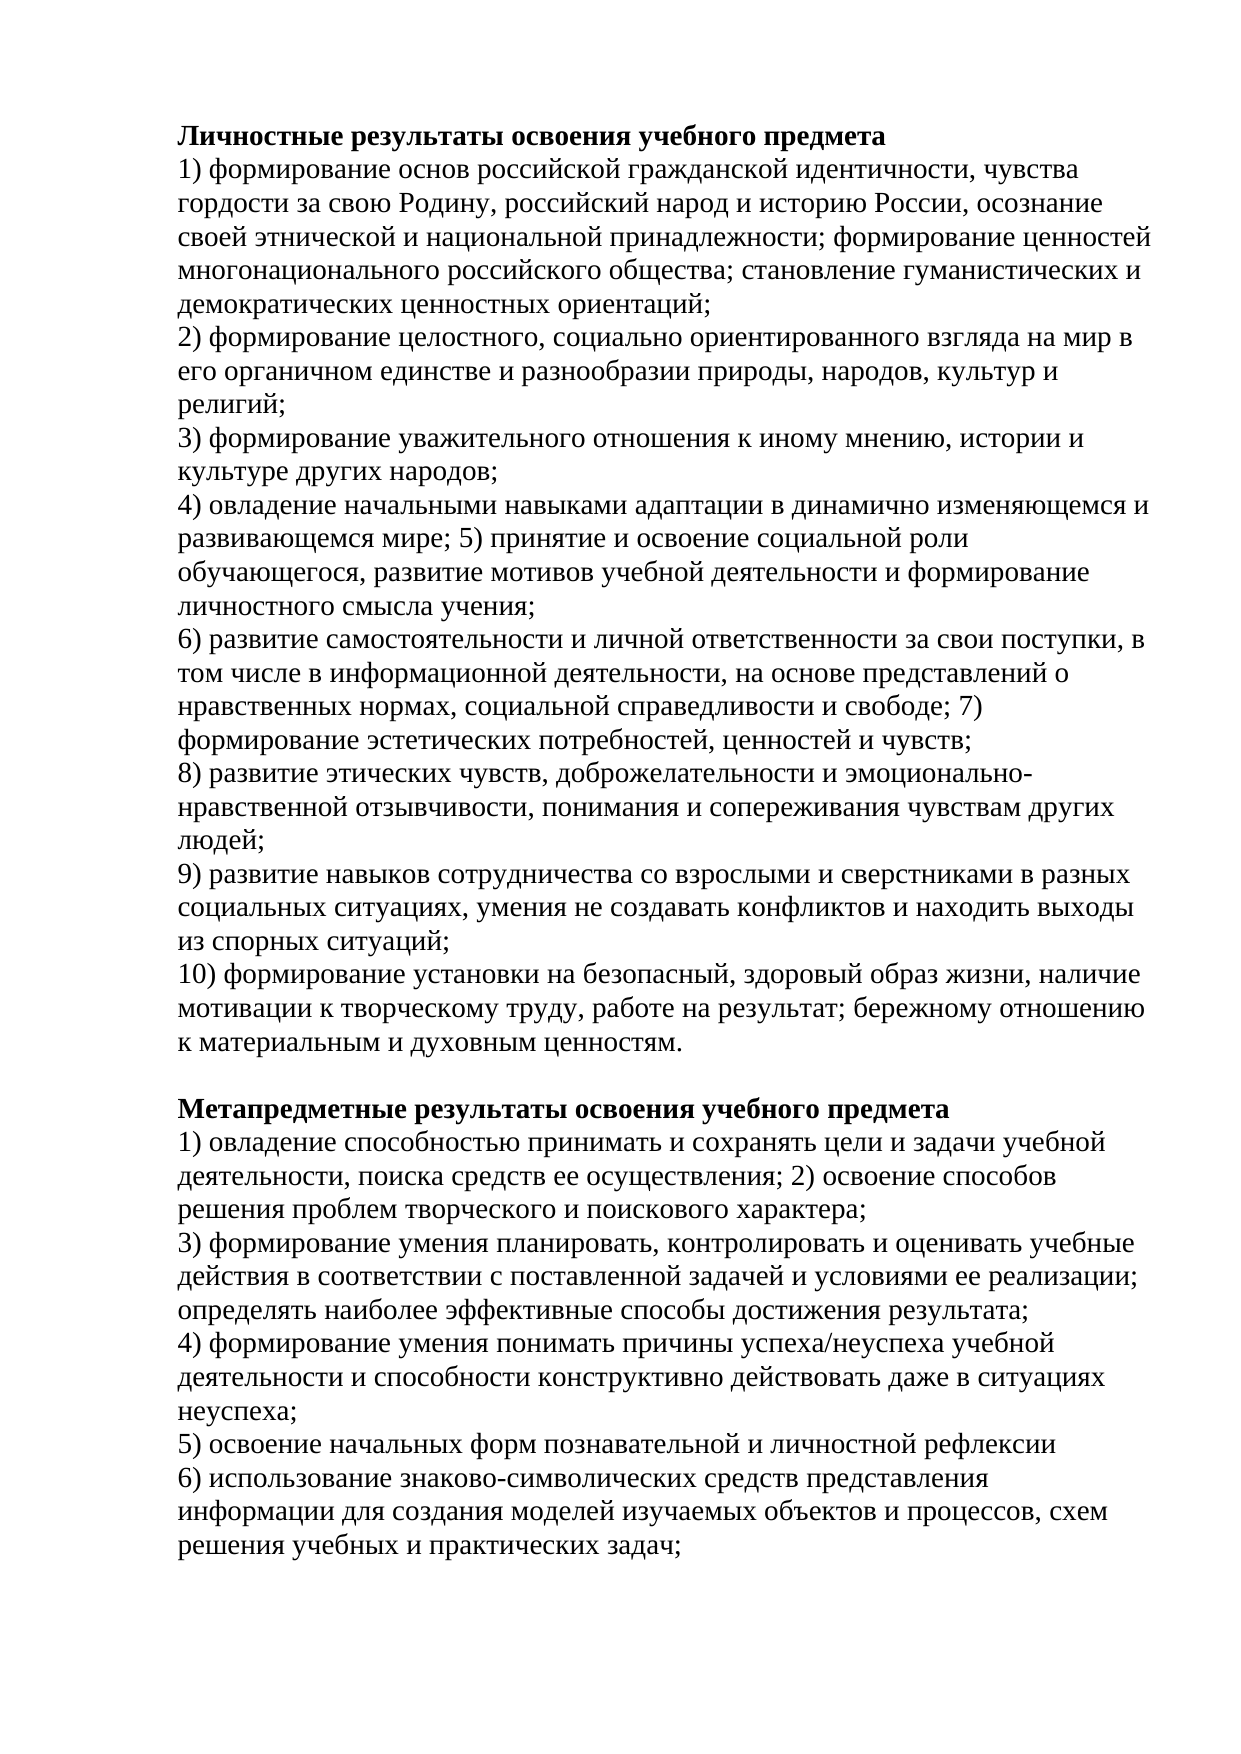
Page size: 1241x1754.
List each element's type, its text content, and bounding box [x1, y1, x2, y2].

text 4) формирование умения понимать причины успеха/неуспеха учебной деятельности и способности конструктивно действовать даже в ситуациях неуспеха; [177, 1326, 1152, 1426]
text Личностные результаты освоения учебного предмета [177, 118, 1152, 152]
text 2) формирование целостного, социально ориентированного взгляда на мир в его органичном единстве и разнообразии природы, народов, культур и религий; [177, 319, 1152, 420]
text 4) овладение начальными навыками адаптации в динамично изменяющемся и развивающемся мире; 5) принятие и освоение социальной роли обучающегося, развитие мотивов учебной деятельности и формирование личностного смысла учения; [177, 487, 1152, 621]
text 1) формирование основ российской гражданской идентичности, чувства гордости за свою Родину, российский народ и историю России, осознание своей этнической и национальной принадлежности; формирование ценностей многонационального российского общества; становление гуманистических и демократических ценностных ориентаций; [177, 152, 1152, 319]
text 1) овладение способностью принимать и сохранять цели и задачи учебной деятельности, поиска средств ее осуществления; 2) освоение способов решения проблем творческого и поискового характера; [177, 1124, 1152, 1225]
text Метапредметные результаты освоения учебного предмета [177, 1091, 1152, 1124]
text 10) формирование установки на безопасный, здоровый образ жизни, наличие мотивации к творческому труду, работе на результат; бережному отношению к материальным и духовным ценностям. [177, 957, 1152, 1057]
text 6) развитие самостоятельности и личной ответственности за свои поступки, в том числе в информационной деятельности, на основе представлений о нравственных нормах, социальной справедливости и свободе; 7) формирование эстетических потребностей, ценностей и чувств; [177, 621, 1152, 755]
text 3) формирование умения планировать, контролировать и оценивать учебные действия в соответствии с поставленной задачей и условиями ее реализации; определять наиболее эффективные способы достижения результата; [177, 1225, 1152, 1326]
text 3) формирование уважительного отношения к иному мнению, истории и культуре других народов; [177, 420, 1152, 487]
text 6) использование знаково-символических средств представления информации для создания моделей изучаемых объектов и процессов, схем решения учебных и практических задач; [177, 1460, 1152, 1560]
text 9) развитие навыков сотрудничества со взрослыми и сверстниками в разных социальных ситуациях, умения не создавать конфликтов и находить выходы из спорных ситуаций; [177, 856, 1152, 957]
text 5) освоение начальных форм познавательной и личностной рефлексии [177, 1426, 1152, 1460]
text 8) развитие этических чувств, доброжелательности и эмоционально-нравственной отзывчивости, понимания и сопереживания чувствам других людей; [177, 755, 1152, 856]
